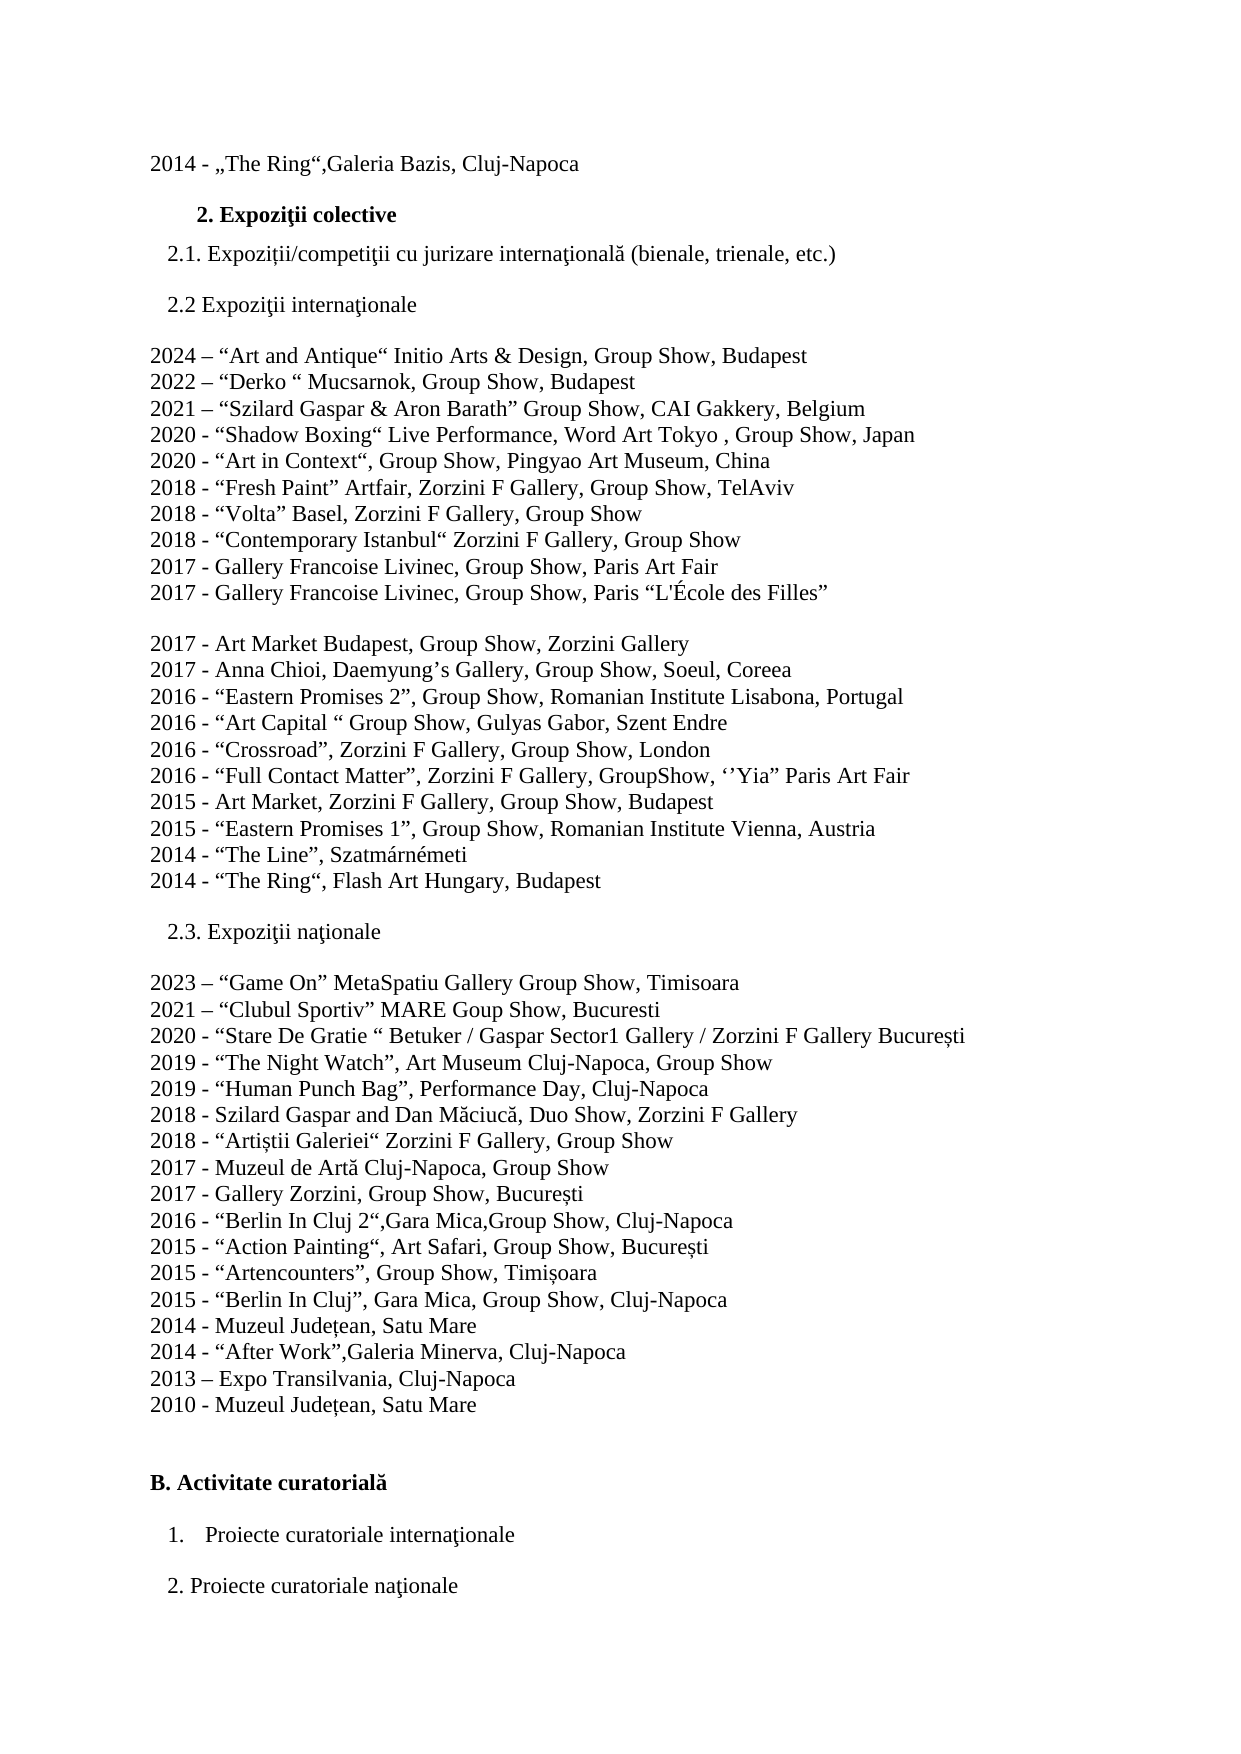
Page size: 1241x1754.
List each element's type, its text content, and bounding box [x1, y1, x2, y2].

text 2.2 Expoziţii internaţionale [150, 291, 1090, 317]
text 2014 - Muzeul Județean, Satu Mare [150, 1312, 1090, 1338]
text 2015 - “Action Painting“, Art Safari, Group Show, București [150, 1233, 1090, 1259]
text 2018 - Szilard Gaspar and Dan Măciucă, Duo Show, Zorzini F Gallery [150, 1101, 1090, 1128]
text 2022 – “Derko “ Mucsarnok, Group Show, Budapest [150, 368, 1090, 395]
text 2016 - “Berlin In Cluj 2“,Gara Mica,Group Show, Cluj-Napoca [150, 1207, 1090, 1233]
text 2023 – “Game On” MetaSpatiu Gallery Group Show, Timisoara [150, 969, 1090, 996]
text 2017 - Gallery Francoise Livinec, Group Show, Paris Art Fair [150, 553, 1090, 579]
text 2019 - “The Night Watch”, Art Museum Cluj-Napoca, Group Show [150, 1048, 1090, 1075]
text 2018 - “Volta” Basel, Zorzini F Gallery, Group Show [150, 500, 1090, 526]
text 2015 - “Berlin In Cluj”, Gara Mica, Group Show, Cluj-Napoca [150, 1286, 1090, 1312]
text 2010 - Muzeul Județean, Satu Mare [150, 1391, 1090, 1417]
text 2018 - “Artiștii Galeriei“ Zorzini F Gallery, Group Show [150, 1128, 1090, 1154]
text 2017 - Gallery Francoise Livinec, Group Show, Paris “L'École des Filles” [150, 579, 1090, 606]
text 2. Expoziţii colective [173, 201, 1090, 227]
text 2015 - “Artencounters”, Group Show, Timișoara [150, 1259, 1090, 1286]
text 2016 - “Art Capital “ Group Show, Gulyas Gabor, Szent Endre [150, 709, 1090, 736]
text 2024 – “Art and Antique“ Initio Arts & Design, Group Show, Budapest [150, 342, 1090, 368]
text 2015 - “Eastern Promises 1”, Group Show, Romanian Institute Vienna, Austria [150, 815, 1090, 841]
text 2017 - Art Market Budapest, Group Show, Zorzini Gallery [150, 630, 1090, 657]
text 2018 - “Fresh Paint” Artfair, Zorzini F Gallery, Group Show, TelAviv [150, 474, 1090, 500]
text 2016 - “Eastern Promises 2”, Group Show, Romanian Institute Lisabona, Portugal [150, 683, 1090, 709]
text B. Activitate curatorială [150, 1468, 1090, 1495]
list Proiecte curatoriale internaţionale [167, 1521, 1090, 1548]
text 2017 - Gallery Zorzini, Group Show, București [150, 1180, 1090, 1207]
text 2.1. Expoziții/competiţii cu jurizare internaţională (bienale, trienale, etc.) [150, 240, 1090, 266]
text 2.3. Expoziţii naţionale [150, 918, 1090, 945]
text 2017 - Muzeul de Artă Cluj-Napoca, Group Show [150, 1154, 1090, 1180]
text 2020 - “Art in Context“, Group Show, Pingyao Art Museum, China [150, 447, 1090, 474]
text 2013 – Expo Transilvania, Cluj-Napoca [150, 1365, 1090, 1391]
text 2016 - “Crossroad”, Zorzini F Gallery, Group Show, London [150, 736, 1090, 762]
text 2016 - “Full Contact Matter”, Zorzini F Gallery, GroupShow, ‘’Yia” Paris Art Fair [150, 762, 1090, 788]
text 2014 - “After Work”,Galeria Minerva, Cluj-Napoca [150, 1338, 1090, 1365]
text 2017 - Anna Chioi, Daemyung’s Gallery, Group Show, Soeul, Coreea [150, 657, 1090, 683]
text 2014 - “The Line”, Szatmárnémeti [150, 841, 1090, 867]
text 2020 - “Stare De Gratie “ Betuker / Gaspar Sector1 Gallery / Zorzini F Gallery București [150, 1022, 1090, 1048]
text 2021 – “Clubul Sportiv” MARE Goup Show, Bucuresti [150, 996, 1090, 1022]
text 2014 - “The Ring“, Flash Art Hungary, Budapest [150, 867, 1090, 894]
text 2015 - Art Market, Zorzini F Gallery, Group Show, Budapest [150, 788, 1090, 815]
text 2019 - “Human Punch Bag”, Performance Day, Cluj-Napoca [150, 1075, 1090, 1101]
text 2018 - “Contemporary Istanbul“ Zorzini F Gallery, Group Show [150, 526, 1090, 553]
text 2014 - „The Ring“,Galeria Bazis, Cluj-Napoca [150, 150, 1090, 176]
text 2020 - “Shadow Boxing“ Live Performance, Word Art Tokyo , Group Show, Japan [150, 421, 1090, 447]
text 2021 – “Szilard Gaspar & Aron Barath” Group Show, CAI Gakkery, Belgium [150, 395, 1090, 421]
text 2. Proiecte curatoriale naţionale [150, 1572, 1090, 1599]
